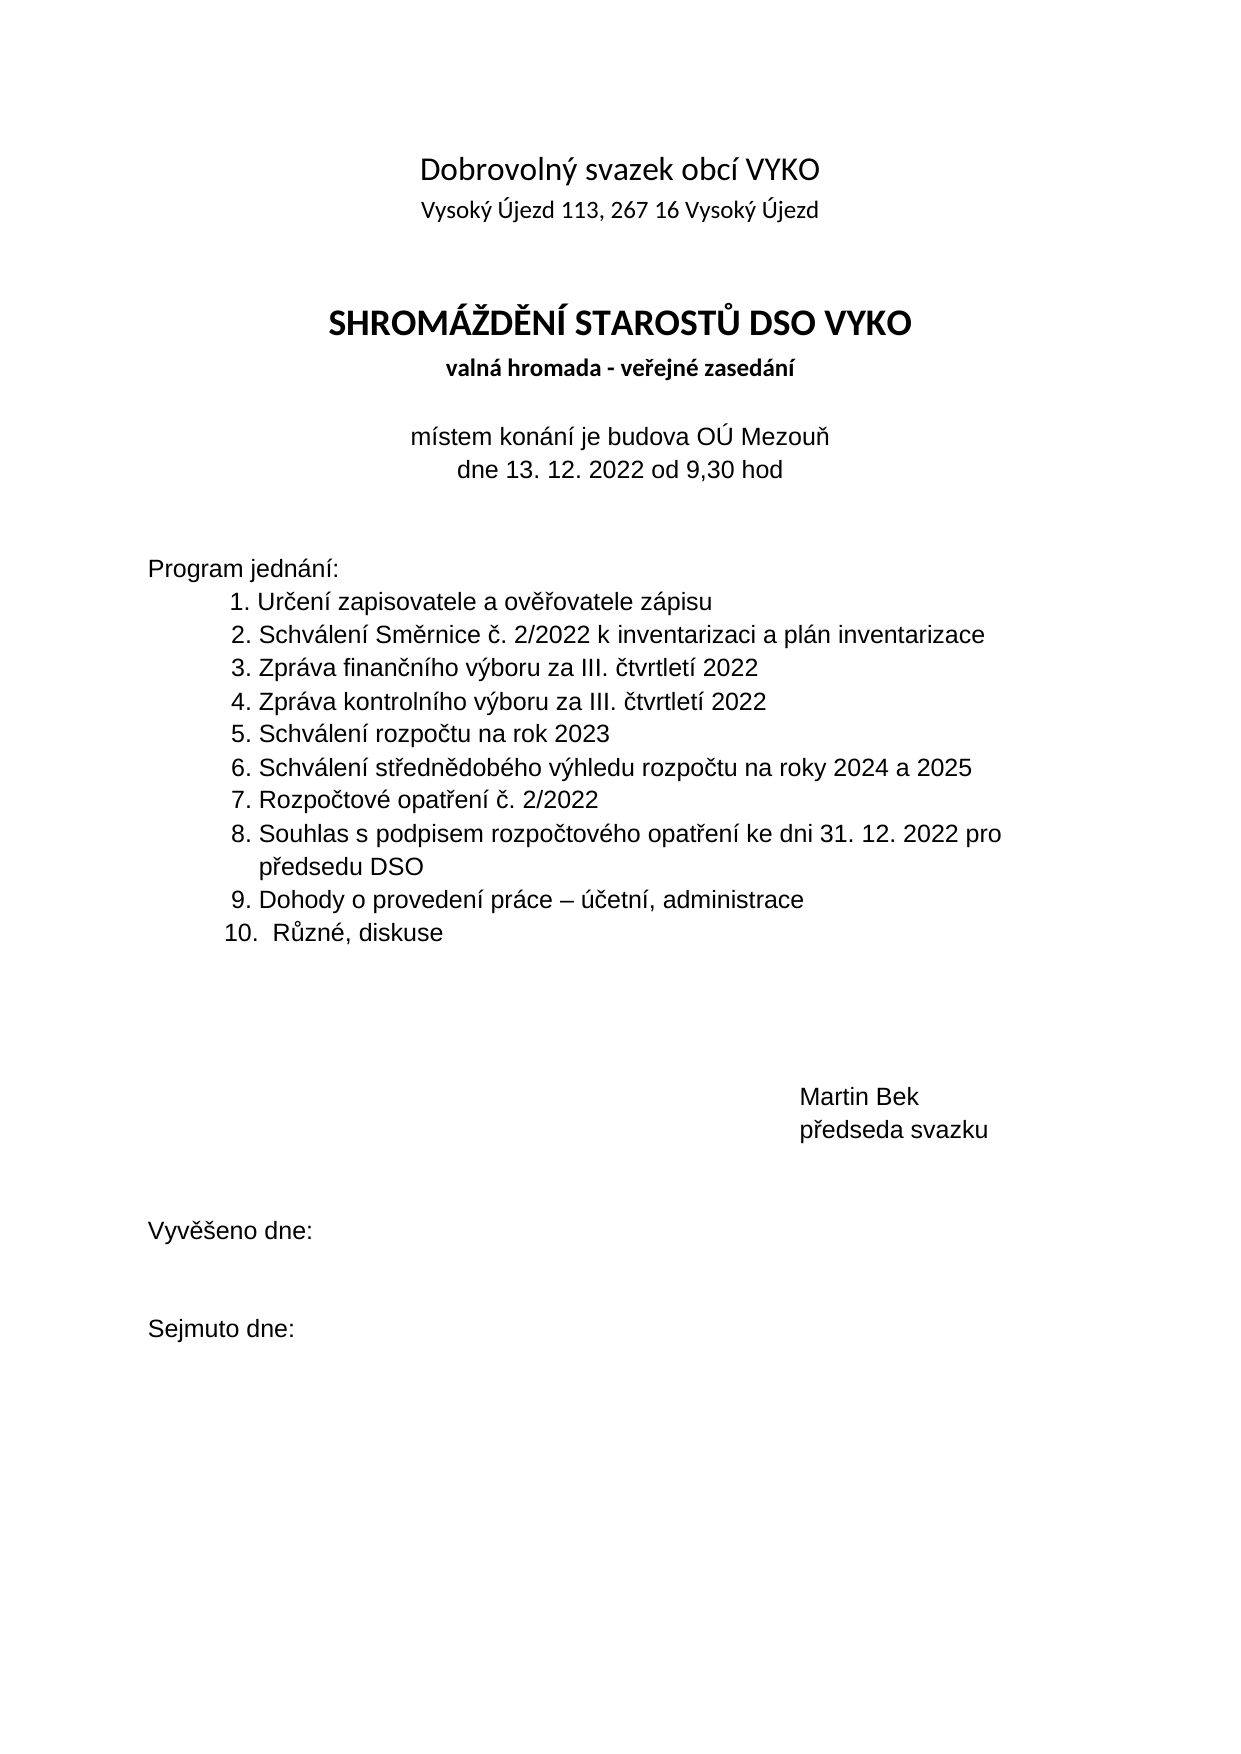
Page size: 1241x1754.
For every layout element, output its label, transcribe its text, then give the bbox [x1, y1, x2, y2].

text Vysoký Újezd 113, 267 16 Vysoký Újezd [148, 194, 1093, 225]
text místem konání je budova OÚ Mezouň [148, 422, 1093, 451]
text Dobrovolný svazek obcí VYKO [148, 148, 1093, 188]
text 2. Schválení Směrnice č. 2/2022 k inventarizaci a plán inventarizace [148, 620, 1093, 649]
text Martin Bek [148, 1082, 1093, 1111]
text 8. Souhlas s podpisem rozpočtového opatření ke dni 31. 12. 2022 pro [148, 818, 1093, 847]
text valná hromada - veřejné zasedání [148, 352, 1093, 383]
text předsedu DSO [148, 852, 1093, 880]
text 6. Schválení střednědobého výhledu rozpočtu na roky 2024 a 2025 [148, 752, 1093, 781]
text Sejmuto dne: [148, 1314, 1093, 1343]
text 10. Různé, diskuse [148, 918, 1093, 946]
text předseda svazku [148, 1115, 1093, 1144]
text dne 13. 12. 2022 od 9,30 hod [148, 455, 1093, 484]
text 9. Dohody o provedení práce – účetní, administrace [148, 884, 1093, 913]
text 4. Zpráva kontrolního výboru za III. čtvrtletí 2022 [148, 686, 1093, 715]
text Vyvěšeno dne: [148, 1216, 1093, 1245]
text SHROMÁŽDĚNÍ STAROSTŮ DSO VYKO [148, 299, 1093, 345]
text 7. Rozpočtové opatření č. 2/2022 [148, 786, 1093, 814]
text Program jednání: [148, 554, 1093, 583]
text 3. Zpráva finančního výboru za III. čtvrtletí 2022 [148, 653, 1093, 682]
text 1. Určení zapisovatele a ověřovatele zápisu [148, 587, 1093, 616]
text 5. Schválení rozpočtu na rok 2023 [148, 719, 1093, 748]
